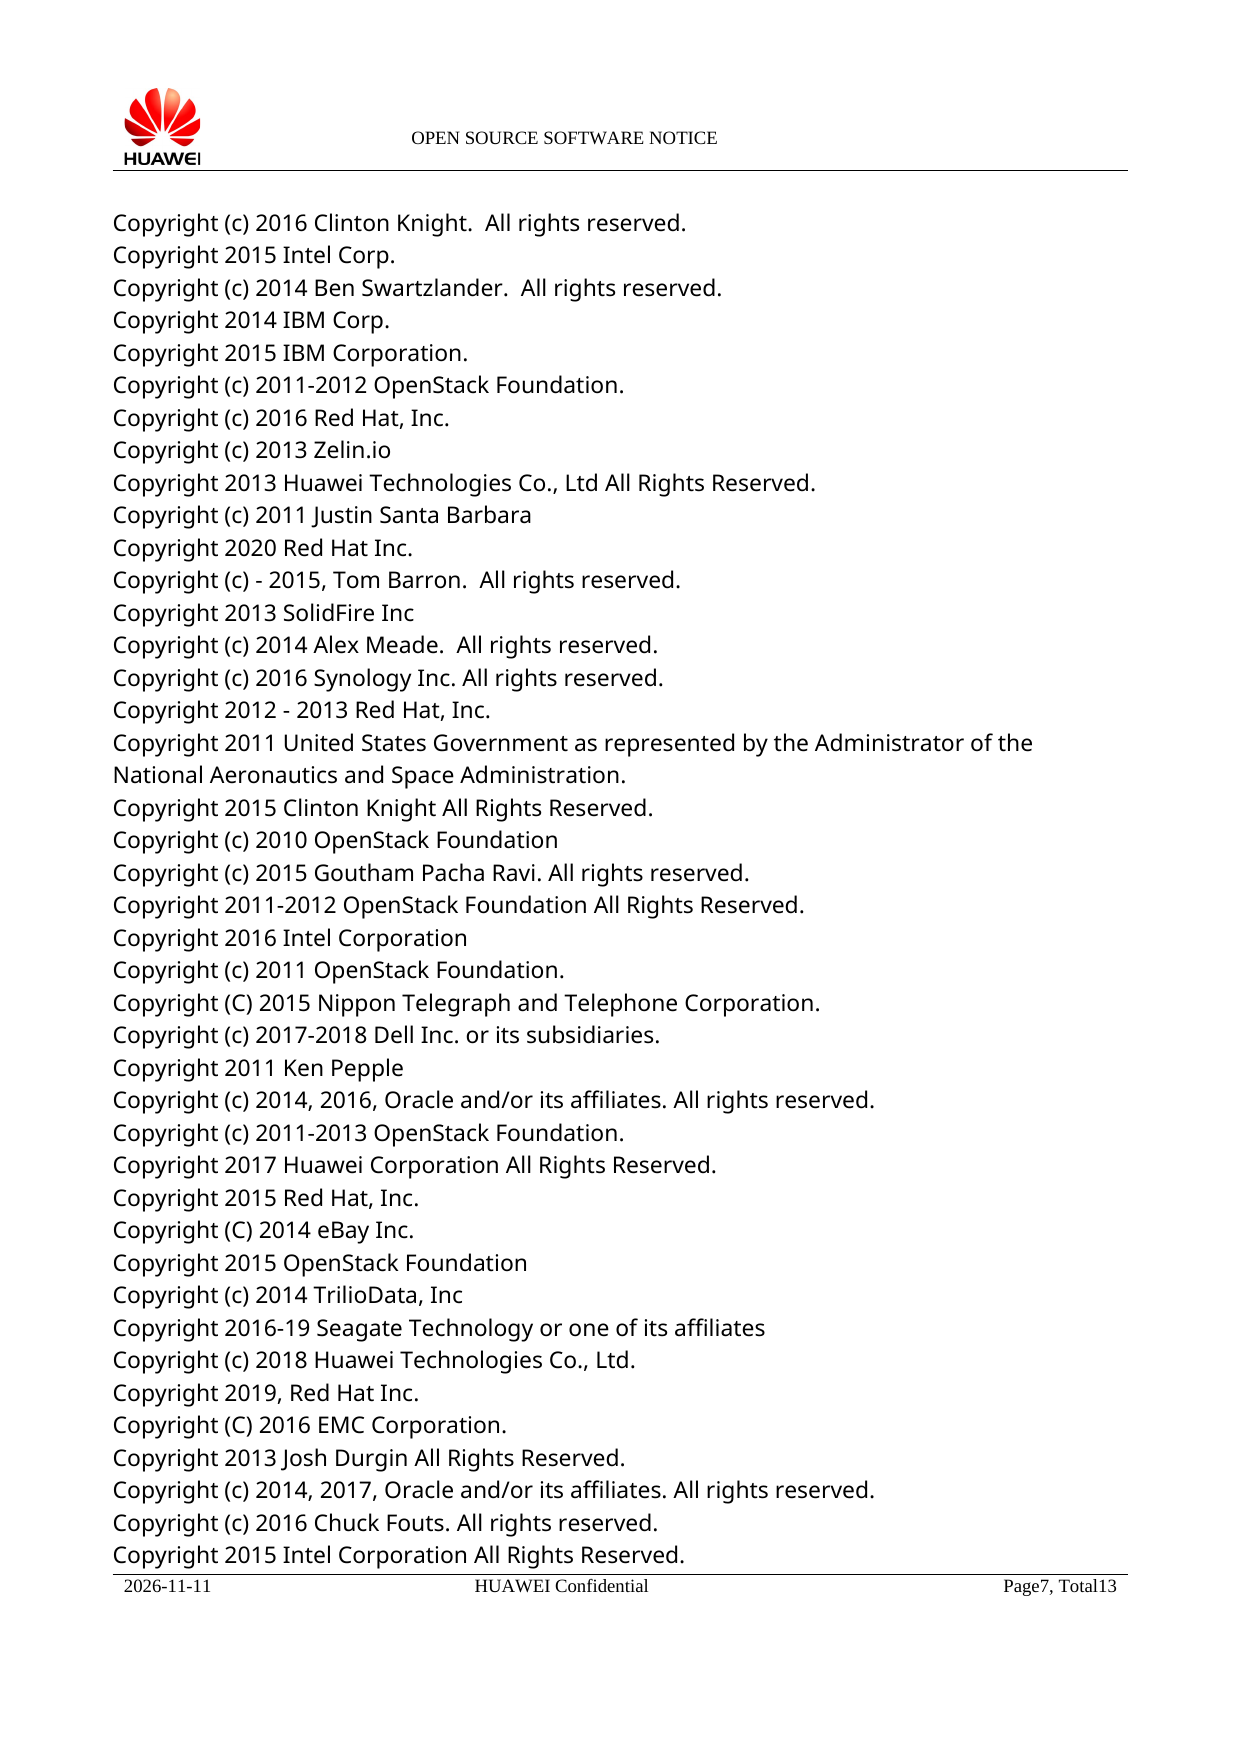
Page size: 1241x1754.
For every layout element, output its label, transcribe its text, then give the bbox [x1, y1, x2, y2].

picture [124, 88, 201, 165]
